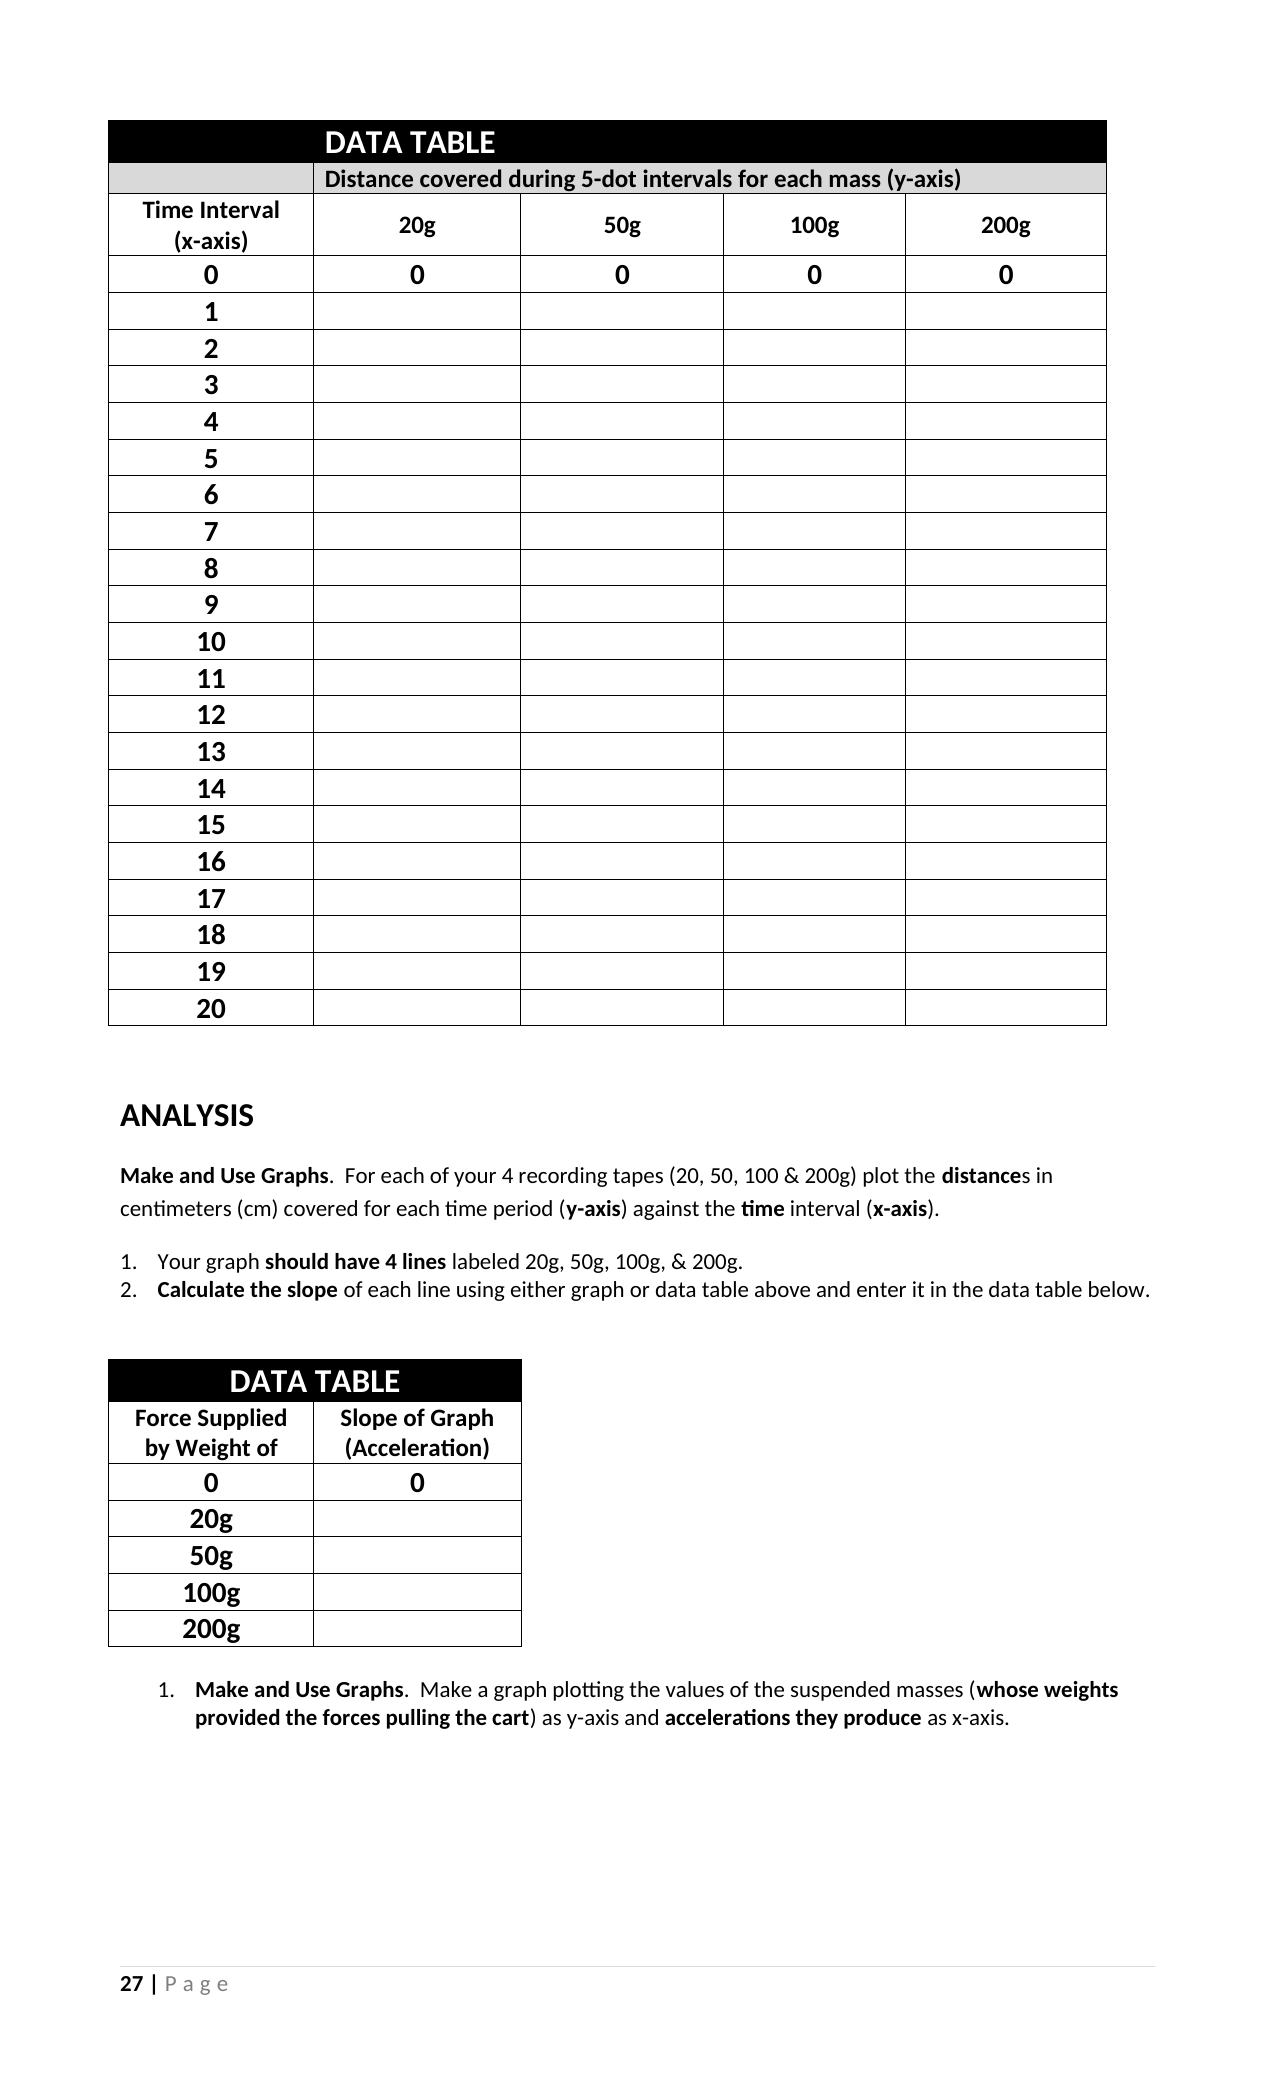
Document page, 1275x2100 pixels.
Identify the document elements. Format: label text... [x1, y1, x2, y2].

table_cell [521, 953, 723, 989]
table_cell 6 [109, 476, 313, 512]
table_cell 0 [314, 1464, 521, 1499]
table_cell [314, 513, 520, 549]
table_cell [314, 660, 520, 695]
table_cell [521, 916, 723, 952]
table_cell 20g [314, 194, 520, 255]
table_cell 12 [109, 696, 313, 732]
table_cell [724, 293, 905, 329]
list Make and Use Graphs. Make a graph plotting the values of the suspended masses (whose weights provided the forces pulling the cart) as y-axis and accelerations they produce as x-axis. [157, 1675, 1155, 1731]
table_cell 18 [109, 916, 313, 952]
table_cell [521, 696, 723, 732]
table_cell [314, 476, 520, 512]
table_cell 5 [109, 440, 313, 475]
table_cell [314, 770, 520, 805]
table_cell [906, 880, 1106, 915]
table_cell [724, 623, 905, 659]
table_cell 0 [109, 256, 313, 292]
table_cell Distance covered during 5-dot intervals for each mass (y-axis) [314, 163, 1106, 193]
table_cell 7 [109, 513, 313, 549]
table_cell [906, 293, 1106, 329]
table_cell [724, 586, 905, 622]
table_cell [906, 733, 1106, 769]
table_cell [906, 513, 1106, 549]
table_cell 0 [109, 1464, 313, 1499]
table_cell 200g [906, 194, 1106, 255]
table_cell [906, 806, 1106, 842]
table_cell [314, 403, 520, 439]
table_cell [724, 696, 905, 732]
table_cell [314, 440, 520, 475]
table_cell [521, 403, 723, 439]
table_cell [724, 403, 905, 439]
table_cell [521, 513, 723, 549]
table_header DATA TABLE [314, 121, 1106, 162]
table_cell [521, 586, 723, 622]
table_cell [724, 476, 905, 512]
table_cell [724, 366, 905, 402]
table_cell [521, 293, 723, 329]
table_cell [724, 330, 905, 365]
table_cell [521, 880, 723, 915]
table_cell 15 [109, 806, 313, 842]
table_cell 11 [109, 660, 313, 695]
table_cell [906, 586, 1106, 622]
table_cell [521, 550, 723, 585]
table_cell 17 [109, 880, 313, 915]
table_cell [906, 916, 1106, 952]
table_cell [906, 550, 1106, 585]
table_cell [724, 513, 905, 549]
table_cell [314, 990, 520, 1025]
table_cell [724, 916, 905, 952]
table_cell [521, 330, 723, 365]
table_cell 50g [109, 1537, 313, 1573]
table_cell Slope of Graph (Acceleration) [314, 1402, 521, 1463]
table_cell [521, 660, 723, 695]
table_cell [724, 843, 905, 879]
table_cell [314, 550, 520, 585]
table_cell [521, 623, 723, 659]
table_cell [906, 476, 1106, 512]
table_cell 8 [109, 550, 313, 585]
table_cell 16 [109, 843, 313, 879]
table_cell [314, 623, 520, 659]
list Calculate the slope of each line using either graph or data table above and enter it in the data table below. [120, 1275, 1155, 1303]
table_cell [906, 330, 1106, 365]
text Make and Use Graphs. For each of your 4 recording tapes (20, 50, 100 & 200g) plot the distances in centimeters (cm) covered for each time period (y-axis) against the time interval (x-axis). [120, 1162, 1155, 1222]
table_cell [521, 733, 723, 769]
table_cell [906, 440, 1106, 475]
table_cell [724, 660, 905, 695]
table_cell [314, 586, 520, 622]
table_cell 10 [109, 623, 313, 659]
table_cell [314, 696, 520, 732]
table_cell [314, 843, 520, 879]
table_cell 20 [109, 990, 313, 1025]
table_cell [724, 806, 905, 842]
table_cell [314, 1501, 521, 1536]
table_cell 19 [109, 953, 313, 989]
table_cell [314, 953, 520, 989]
text ANALYSIS [120, 1094, 1155, 1135]
list Your graph should have 4 lines labeled 20g, 50g, 100g, & 200g. [120, 1247, 1155, 1275]
table_cell [724, 953, 905, 989]
table_cell 14 [109, 770, 313, 805]
table_cell [906, 990, 1106, 1025]
table_cell [521, 366, 723, 402]
table_cell [906, 843, 1106, 879]
table_cell [521, 770, 723, 805]
table_cell [314, 733, 520, 769]
table_cell [724, 550, 905, 585]
table_cell [724, 990, 905, 1025]
table_cell 0 [521, 256, 723, 292]
table_cell 20g [109, 1501, 313, 1536]
table_cell [521, 440, 723, 475]
table_cell 100g [109, 1574, 313, 1609]
table_cell 200g [109, 1611, 313, 1646]
table_cell 0 [906, 256, 1106, 292]
table_cell [906, 623, 1106, 659]
table_cell 0 [724, 256, 905, 292]
table_cell [724, 880, 905, 915]
table_cell [521, 806, 723, 842]
table_cell 50g [521, 194, 723, 255]
table_cell [314, 293, 520, 329]
table_cell [109, 163, 313, 193]
table_cell [314, 880, 520, 915]
table_cell 13 [109, 733, 313, 769]
table_cell 3 [109, 366, 313, 402]
table_cell 1 [109, 293, 313, 329]
table_cell [314, 806, 520, 842]
table_cell 100g [724, 194, 905, 255]
table_cell [314, 330, 520, 365]
table_cell [906, 696, 1106, 732]
table_cell [521, 990, 723, 1025]
table_cell [906, 366, 1106, 402]
table_header DATA TABLE [109, 1360, 521, 1401]
table_cell [906, 403, 1106, 439]
table_cell [906, 953, 1106, 989]
table_cell Time Interval (x-axis) [109, 194, 313, 255]
table_cell [724, 770, 905, 805]
table_cell 9 [109, 586, 313, 622]
table_cell [906, 660, 1106, 695]
table_cell [724, 733, 905, 769]
table_cell [314, 1574, 521, 1609]
table_header [109, 121, 313, 162]
table_cell 2 [109, 330, 313, 365]
table_cell Force Supplied by Weight of [109, 1402, 313, 1463]
table_cell 4 [109, 403, 313, 439]
table_cell [314, 916, 520, 952]
table_cell [314, 1537, 521, 1573]
table_cell [521, 843, 723, 879]
table_cell [314, 1611, 521, 1646]
table_cell [314, 366, 520, 402]
table_cell 0 [314, 256, 520, 292]
table_cell [521, 476, 723, 512]
table_cell [906, 770, 1106, 805]
table_cell [724, 440, 905, 475]
